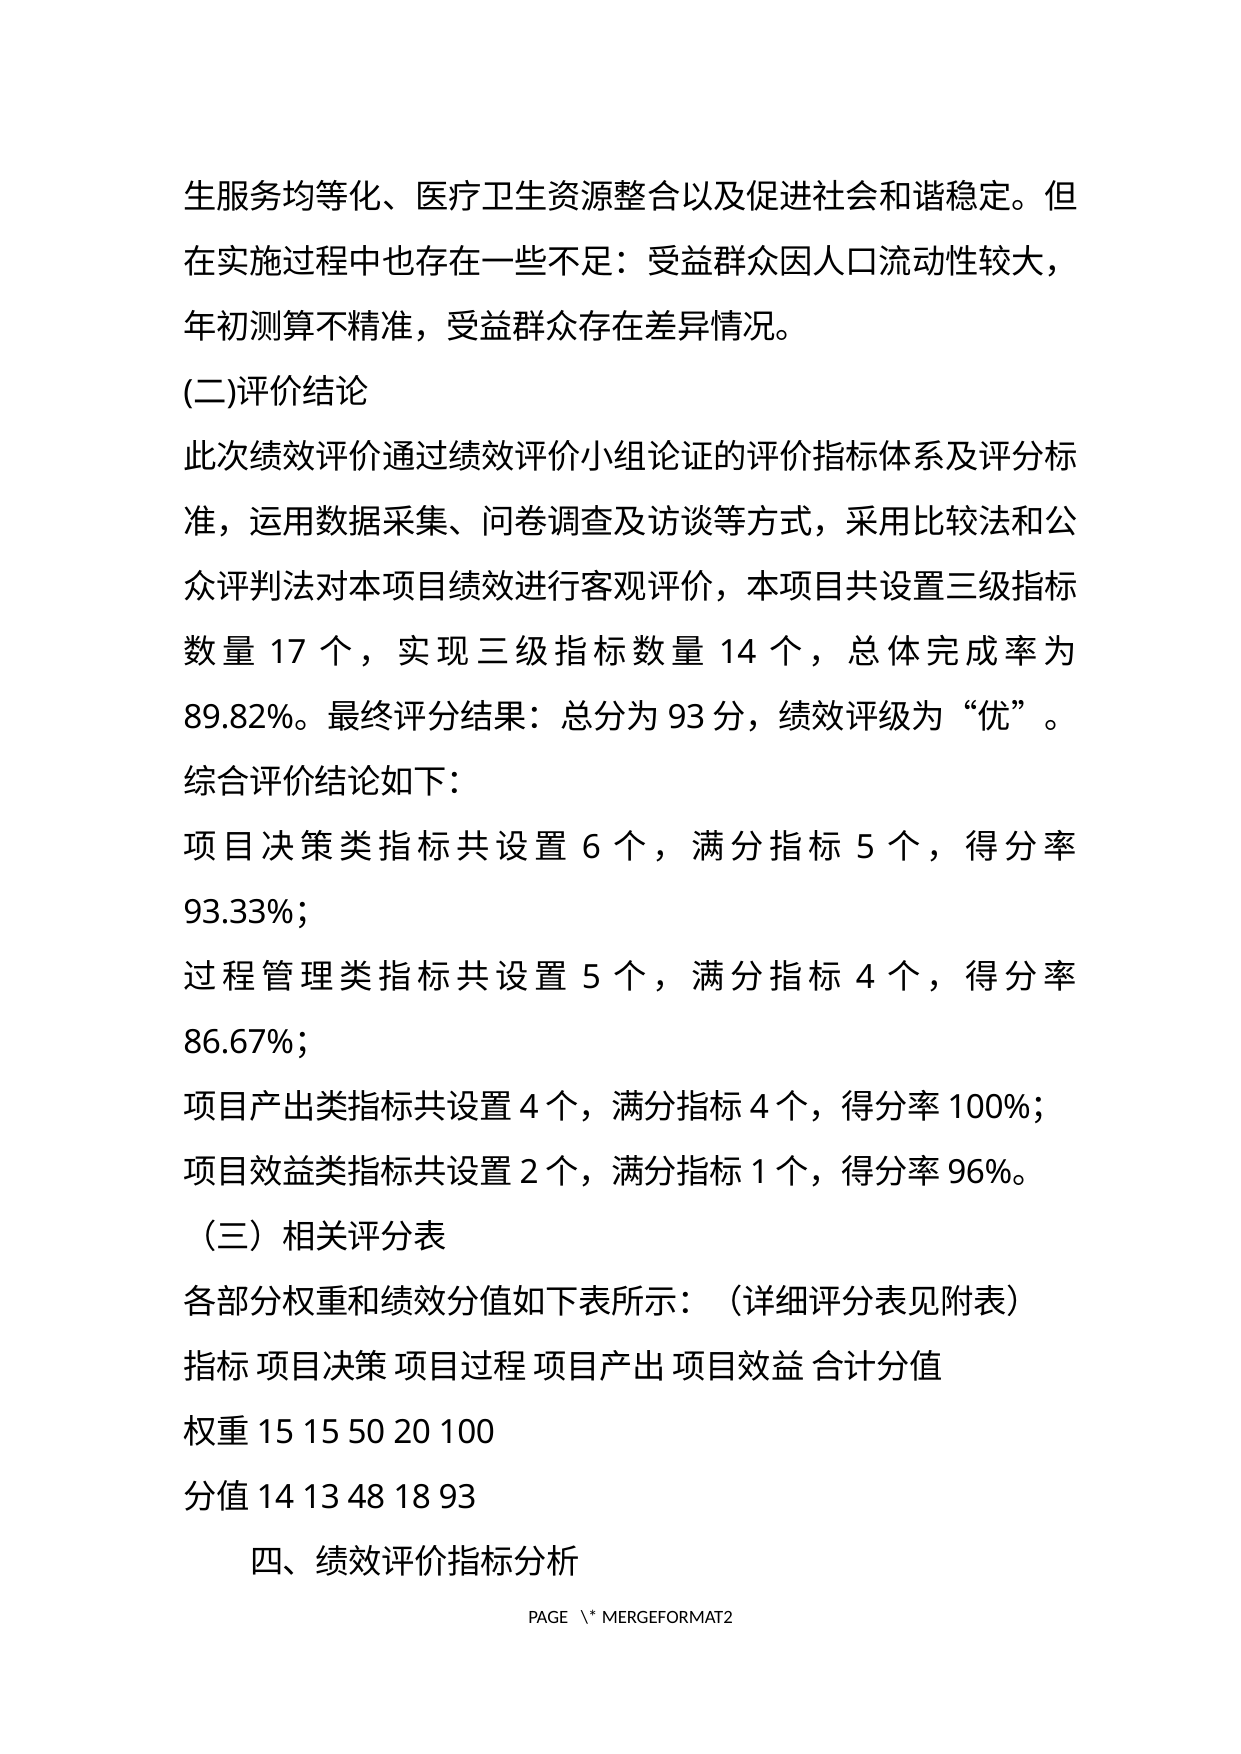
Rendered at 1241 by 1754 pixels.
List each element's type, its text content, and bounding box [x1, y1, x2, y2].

text 四、绩效评价指标分析 [183, 1527, 1078, 1592]
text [183, 162, 1078, 1527]
